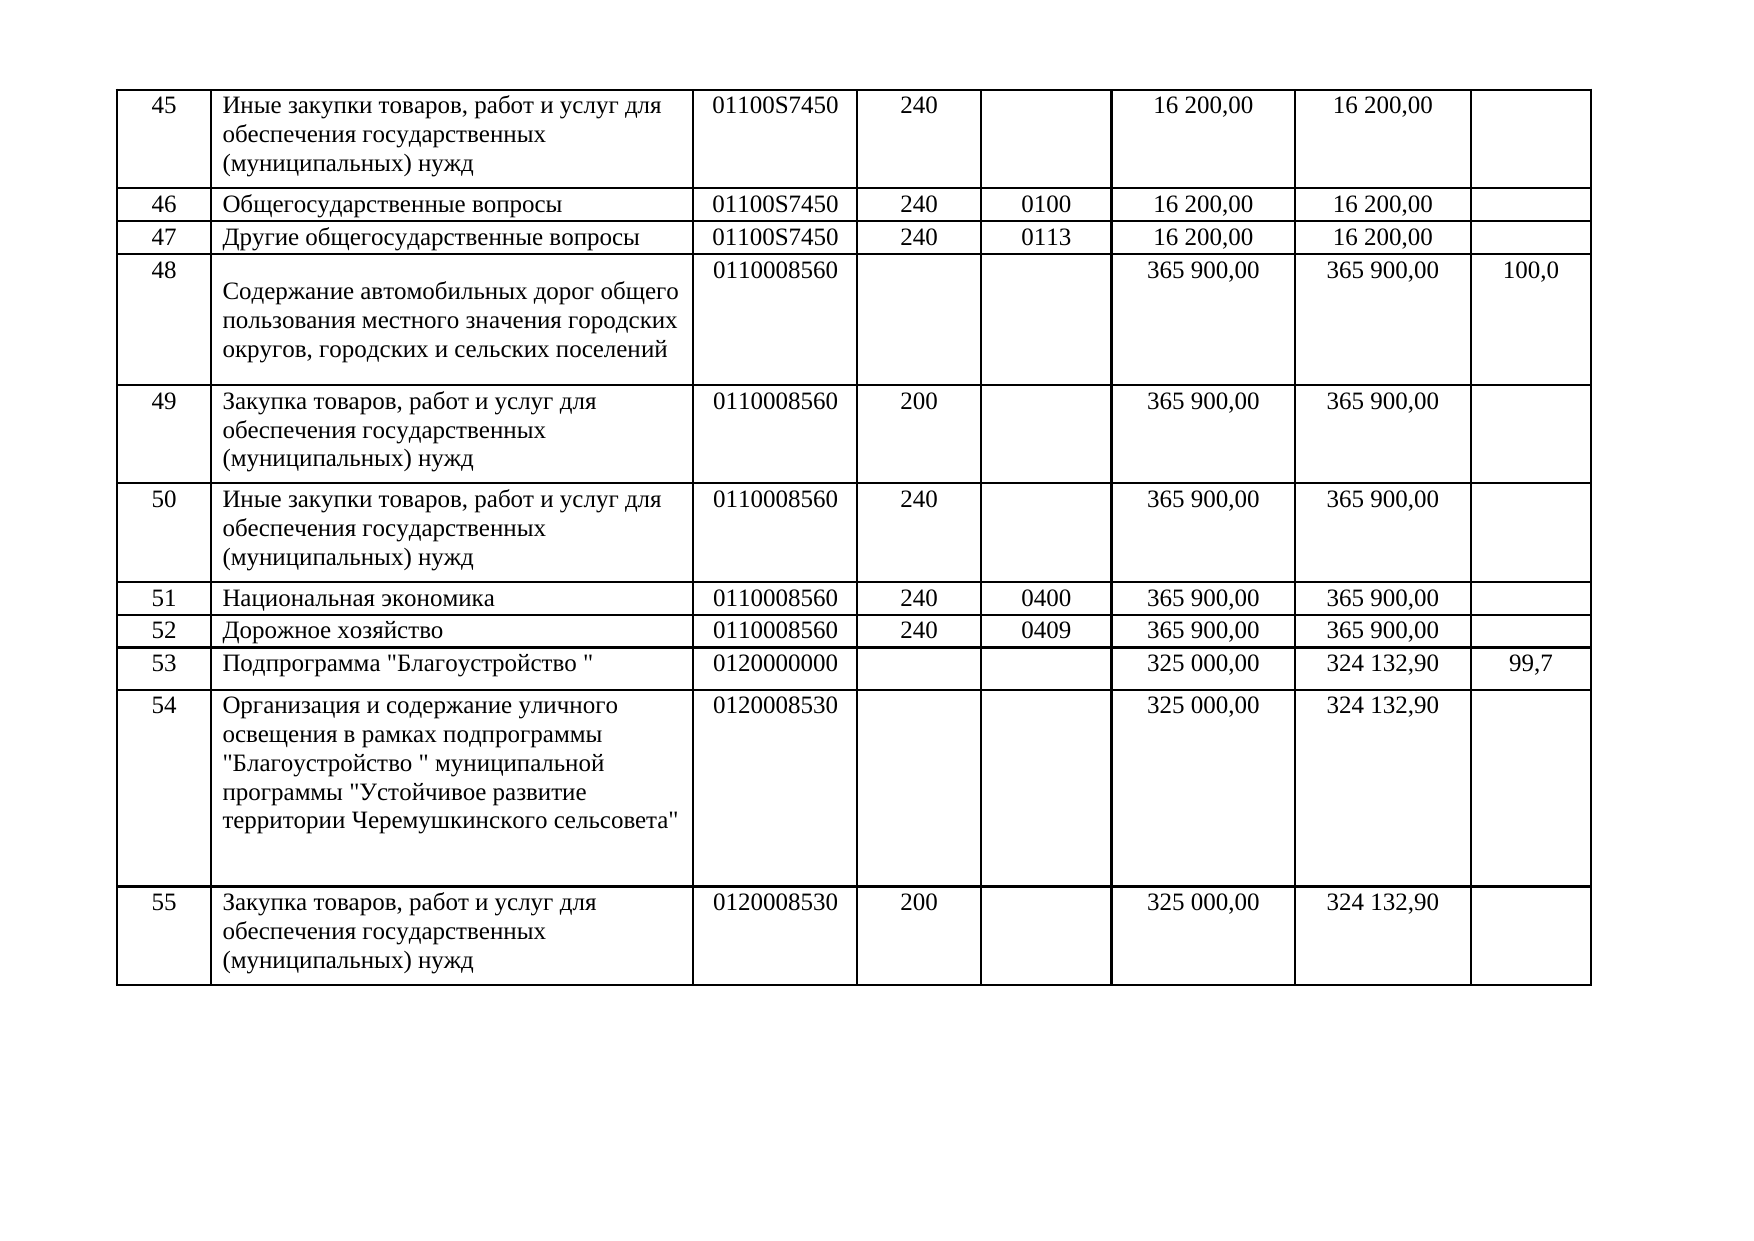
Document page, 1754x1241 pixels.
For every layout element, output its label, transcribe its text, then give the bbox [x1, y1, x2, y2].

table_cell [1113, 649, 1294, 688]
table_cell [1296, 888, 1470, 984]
table_cell Другие общегосударственные вопросы [212, 222, 692, 253]
table_cell 53 [118, 649, 210, 688]
table_cell 46 [118, 189, 210, 220]
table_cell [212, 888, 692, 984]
table_cell 240 [858, 616, 980, 646]
table_cell [982, 386, 1110, 482]
table_cell [858, 255, 980, 384]
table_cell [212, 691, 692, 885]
table_cell 52 [118, 616, 210, 646]
table_cell [1472, 189, 1590, 220]
table_cell Дорожное хозяйство [212, 616, 692, 646]
table_cell 240 [858, 222, 980, 253]
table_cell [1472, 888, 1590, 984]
table_cell 365 900,00 [1296, 386, 1470, 482]
table_cell 0110008560 [694, 484, 856, 581]
table_cell 48 [118, 255, 210, 384]
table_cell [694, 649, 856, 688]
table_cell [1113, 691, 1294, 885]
table_cell 47 [118, 222, 210, 253]
table_cell 365 900,00 [1296, 616, 1470, 646]
table_cell 16 200,00 [1113, 222, 1294, 253]
table_cell [982, 91, 1110, 187]
table_cell 16 200,00 [1296, 222, 1470, 253]
table_cell 51 [118, 583, 210, 613]
table_cell 365 900,00 [1113, 583, 1294, 613]
table_cell 50 [118, 484, 210, 581]
table_cell 365 900,00 [1296, 583, 1470, 613]
table_cell 0110008560 [694, 616, 856, 646]
table_cell 16 200,00 [1296, 189, 1470, 220]
table_cell [982, 255, 1110, 384]
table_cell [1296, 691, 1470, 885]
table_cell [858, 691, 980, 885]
table_cell Национальная экономика [212, 583, 692, 613]
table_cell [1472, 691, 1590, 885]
table_cell Содержание автомобильных дорог общего пользования местного значения городских округов, городских и сельских поселений [212, 255, 692, 384]
table_cell 0110008560 [694, 255, 856, 384]
table_cell 240 [858, 484, 980, 581]
table_cell [982, 484, 1110, 581]
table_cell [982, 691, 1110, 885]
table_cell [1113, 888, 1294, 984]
table_cell [1472, 386, 1590, 482]
table_cell 16 200,00 [1113, 91, 1294, 187]
table_cell 365 900,00 [1113, 616, 1294, 646]
table_cell [1472, 222, 1590, 253]
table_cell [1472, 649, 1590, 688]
table_cell 200 [858, 386, 980, 482]
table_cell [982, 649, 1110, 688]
table_cell 01100S7450 [694, 189, 856, 220]
table_cell 365 900,00 [1113, 386, 1294, 482]
table_cell [1472, 484, 1590, 581]
table_cell 365 900,00 [1113, 255, 1294, 384]
table_cell [1472, 91, 1590, 187]
table_cell 0400 [982, 583, 1110, 613]
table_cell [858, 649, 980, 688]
table_cell 49 [118, 386, 210, 482]
table_cell 240 [858, 583, 980, 613]
table_cell 240 [858, 189, 980, 220]
table_cell 0409 [982, 616, 1110, 646]
table_cell Подпрограмма "Благоустройство " [212, 649, 692, 688]
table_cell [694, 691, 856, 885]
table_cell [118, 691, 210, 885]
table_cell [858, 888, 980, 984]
table_cell 0110008560 [694, 583, 856, 613]
table_cell 365 900,00 [1296, 484, 1470, 581]
table_cell 01100S7450 [694, 222, 856, 253]
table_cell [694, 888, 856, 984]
table_cell [1472, 616, 1590, 646]
table_cell 0100 [982, 189, 1110, 220]
table_cell 16 200,00 [1296, 91, 1470, 187]
table_cell 365 900,00 [1113, 484, 1294, 581]
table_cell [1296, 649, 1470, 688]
table_cell [1472, 583, 1590, 613]
table_cell 0110008560 [694, 386, 856, 482]
table_cell Иные закупки товаров, работ и услуг для обеспечения государственных (муниципальных) нужд [212, 91, 692, 187]
table_cell Закупка товаров, работ и услуг для обеспечения государственных (муниципальных) нужд [212, 386, 692, 482]
table_cell Общегосударственные вопросы [212, 189, 692, 220]
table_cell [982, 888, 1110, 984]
table_cell 45 [118, 91, 210, 187]
table_cell 365 900,00 [1296, 255, 1470, 384]
table_cell 16 200,00 [1113, 189, 1294, 220]
table_cell 100,0 [1472, 255, 1590, 384]
table_cell 01100S7450 [694, 91, 856, 187]
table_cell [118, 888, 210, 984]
table_cell Иные закупки товаров, работ и услуг для обеспечения государственных (муниципальных) нужд [212, 484, 692, 581]
table_cell 0113 [982, 222, 1110, 253]
table_cell 240 [858, 91, 980, 187]
